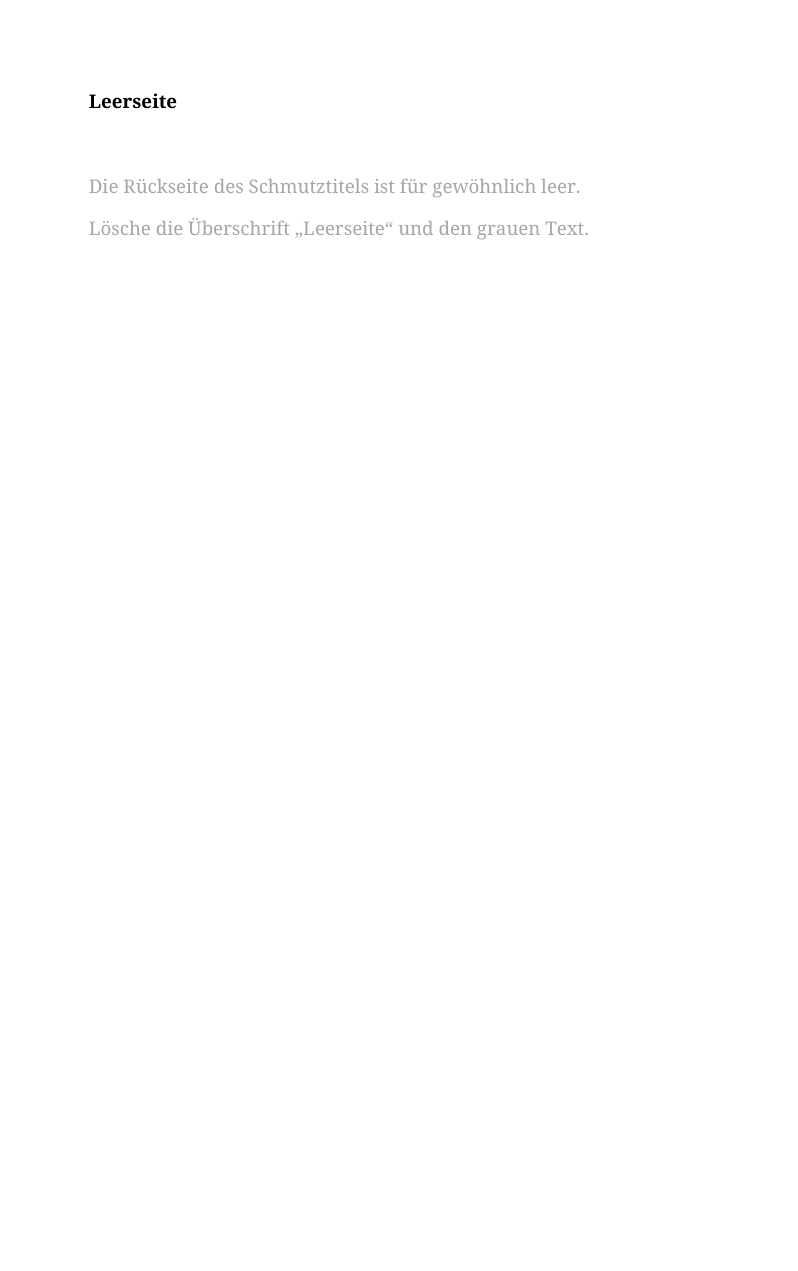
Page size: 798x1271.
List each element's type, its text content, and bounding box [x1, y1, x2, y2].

text Lösche die Überschrift „Leerseite“ und den grauen Text. [89, 215, 691, 241]
text Leerseite [89, 89, 691, 114]
text Die Rückseite des Schmutztitels ist für gewöhnlich leer. [89, 173, 691, 198]
